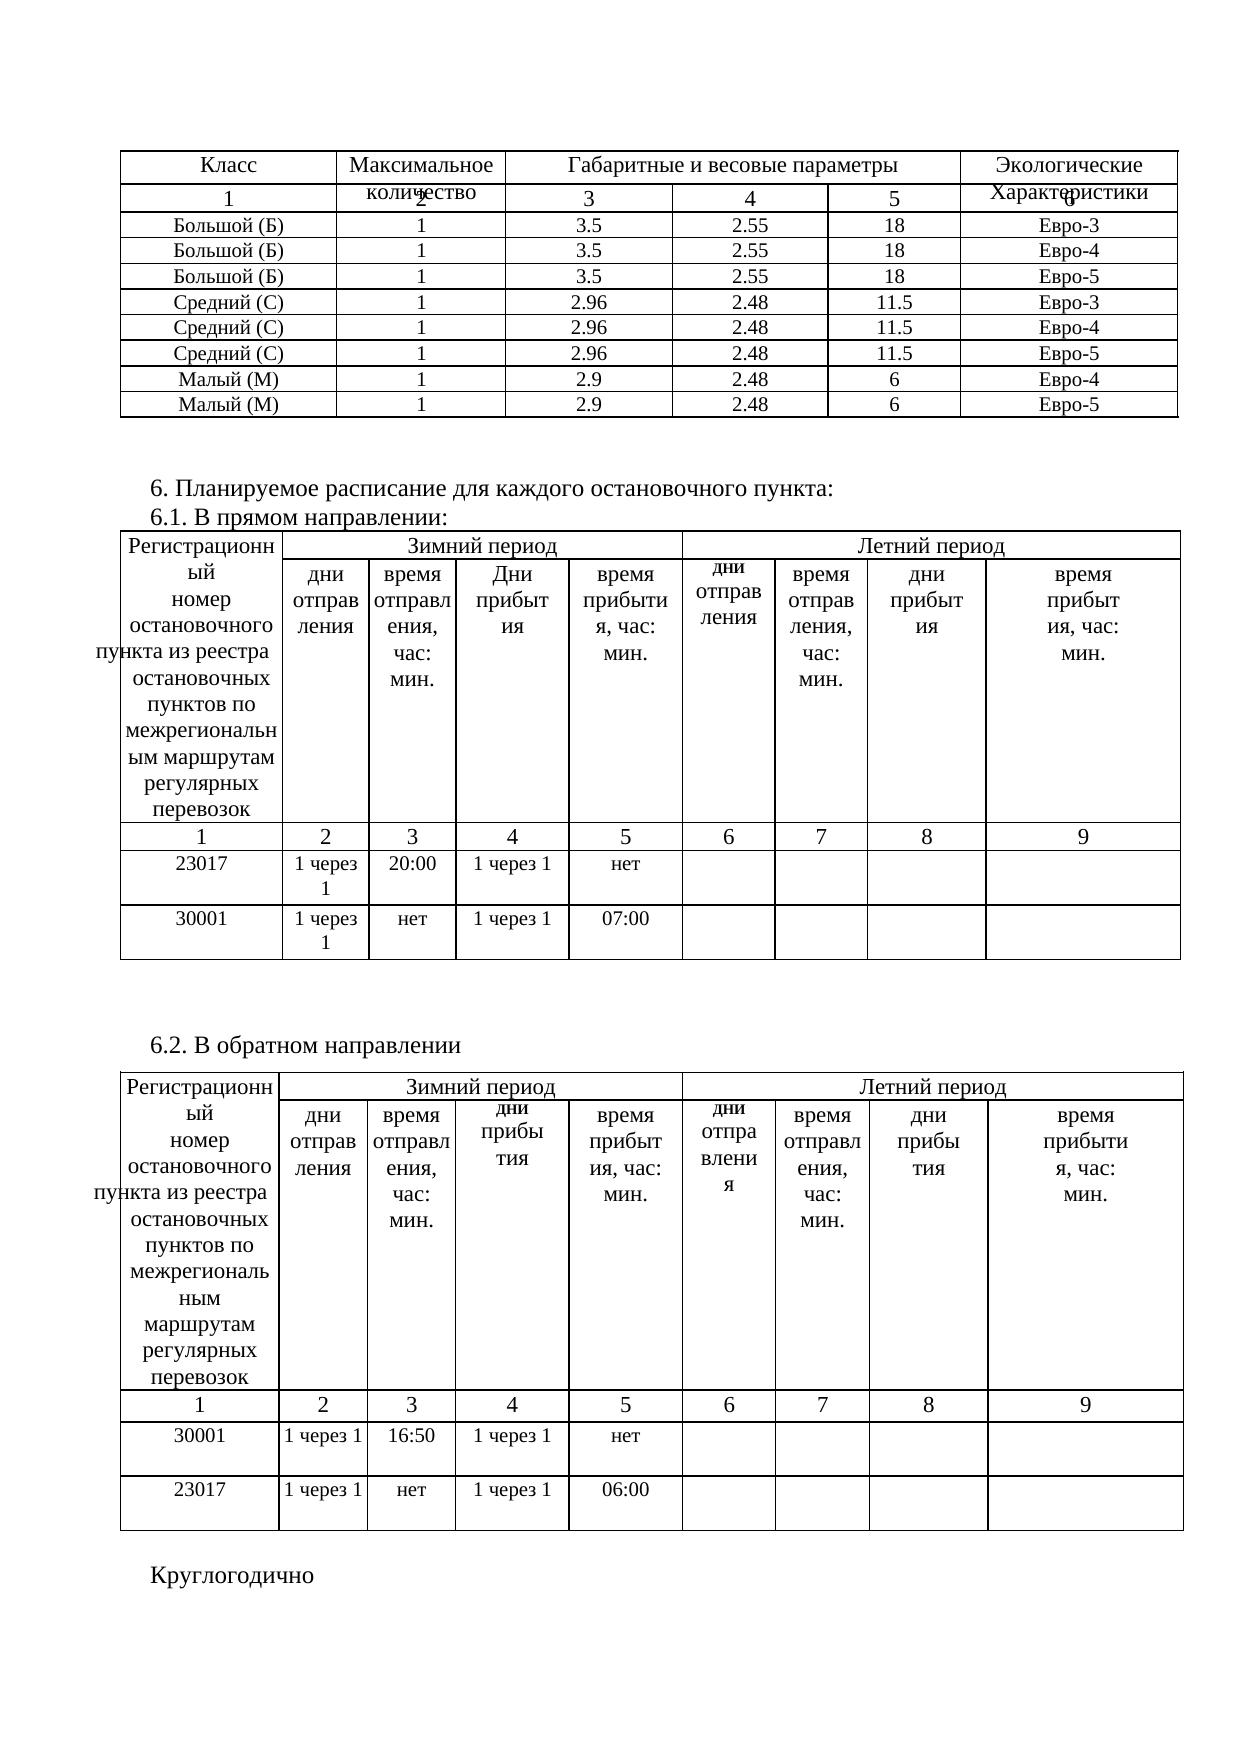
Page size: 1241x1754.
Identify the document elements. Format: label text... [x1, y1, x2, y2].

table_cell [683, 1477, 775, 1530]
table_cell 4 [673, 185, 827, 211]
table_cell Евро-5 [961, 264, 1177, 288]
table_cell 3 [506, 185, 672, 211]
table_cell дни прибы тия [870, 1101, 987, 1389]
table_header Зимний период [280, 1073, 682, 1099]
table_cell 7 [776, 823, 867, 850]
table_cell 2.96 [506, 341, 672, 365]
table_header Класс [121, 152, 336, 183]
table_cell 23017 [121, 851, 282, 904]
table_cell 07:00 [570, 906, 682, 958]
table_cell Дни прибыт ия [457, 560, 568, 822]
table_cell Евро-5 [961, 341, 1177, 365]
table_cell 11.5 [829, 315, 960, 339]
table_cell 2 [337, 185, 505, 211]
table_cell [776, 851, 867, 904]
table_cell 1 через 1 [283, 906, 368, 958]
table_cell 2.96 [506, 290, 672, 314]
table_cell 1 через 1 [456, 1477, 568, 1530]
table_cell 6 [829, 367, 960, 391]
table_cell [683, 906, 774, 958]
table_cell нет [570, 1423, 682, 1475]
table_cell 4 [457, 823, 568, 850]
table_cell [870, 1477, 987, 1530]
table_cell 2 [280, 1391, 367, 1421]
table_cell [683, 1423, 775, 1475]
table_cell 2.48 [673, 367, 827, 391]
table_header Зимний период [283, 532, 682, 558]
table_cell Большой (Б) [121, 213, 336, 237]
table_cell дни отправ ления [283, 560, 368, 822]
table_cell 16:50 [368, 1423, 455, 1475]
table_cell 1 [337, 213, 505, 237]
table_cell 11.5 [829, 341, 960, 365]
table_header Регистрационный номер остановочного пункта из реестра остановочных пунктов по межрегиональным маршрутам регулярных перевозок [121, 1073, 278, 1389]
table_cell 1 [337, 341, 505, 365]
table_cell [987, 906, 1180, 958]
table_cell дни прибыт ия [868, 560, 985, 822]
table_cell Евро-5 [961, 392, 1177, 416]
table_cell 2.9 [506, 367, 672, 391]
table_cell время отправл ения, час: мин. [368, 1101, 455, 1389]
table_cell 9 [989, 1391, 1183, 1421]
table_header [337, 152, 505, 183]
table_cell 11.5 [829, 290, 960, 314]
table_cell Средний (С) [121, 341, 336, 365]
table_cell 20:00 [370, 851, 455, 904]
table_cell 1 через 1 [457, 851, 568, 904]
table_cell 1 [337, 264, 505, 288]
table_cell 3.5 [506, 264, 672, 288]
table_cell 2.48 [673, 392, 827, 416]
text 6.2. В обратном направлении [150, 1030, 1090, 1059]
table_cell 2.48 [673, 290, 827, 314]
table_cell 5 [570, 823, 682, 850]
table_cell 1 через 1 [280, 1477, 367, 1530]
table_cell Средний (С) [121, 315, 336, 339]
table_cell 1 через 1 [283, 851, 368, 904]
table_cell 8 [870, 1391, 987, 1421]
table_cell 1 [337, 367, 505, 391]
table_cell 2.9 [506, 392, 672, 416]
table_header Летний период [683, 1073, 1183, 1099]
table_cell Большой (Б) [121, 264, 336, 288]
table_cell 2.96 [506, 315, 672, 339]
table_cell 5 [570, 1391, 682, 1421]
table_cell Евро-4 [961, 367, 1177, 391]
table_cell Евро-3 [961, 290, 1177, 314]
table_cell время прибыти я, час: мин. [570, 560, 682, 822]
table_cell [868, 851, 985, 904]
table_cell 2.55 [673, 213, 827, 237]
table_cell 1 [337, 238, 505, 262]
table_cell время отправ ления, час: мин. [776, 560, 867, 822]
table_cell ДНИ прибы тия [456, 1101, 568, 1389]
table_cell 7 [776, 1391, 869, 1421]
table_cell [776, 906, 867, 958]
table_cell 2 [283, 823, 368, 850]
table_cell нет [370, 906, 455, 958]
text 6.1. В прямом направлении: [150, 502, 1090, 530]
table_cell 1 [121, 185, 336, 211]
table_cell 3.5 [506, 238, 672, 262]
table_cell 1 [121, 1391, 278, 1421]
table_cell Большой (Б) [121, 238, 336, 262]
table_cell 2.48 [673, 341, 827, 365]
table_cell [776, 1477, 869, 1530]
table_cell [776, 1423, 869, 1475]
table_cell [989, 1423, 1183, 1475]
table_cell нет [368, 1477, 455, 1530]
table_cell 30001 [121, 906, 282, 958]
table_cell 9 [987, 823, 1180, 850]
table_cell Средний (С) [121, 290, 336, 314]
table_cell ДНИ отпра влени я [683, 1101, 775, 1389]
table_cell ДНИ отправ ления [683, 560, 774, 822]
table_cell 6 [683, 823, 774, 850]
text Круглогодично [150, 1560, 1090, 1589]
table_cell [870, 1423, 987, 1475]
table_cell 2.48 [673, 315, 827, 339]
table_cell 4 [456, 1391, 568, 1421]
table_cell 30001 [121, 1423, 278, 1475]
table_cell 06:00 [570, 1477, 682, 1530]
table_cell 1 [337, 392, 505, 416]
table_cell 1 [337, 290, 505, 314]
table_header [961, 152, 1177, 183]
table_cell 18 [829, 264, 960, 288]
table_cell время прибыт ия, час: мин. [987, 560, 1180, 822]
table_cell [989, 1477, 1183, 1530]
table_cell 1 [337, 315, 505, 339]
table_cell 6 [829, 392, 960, 416]
table_cell 5 [829, 185, 960, 211]
table_cell 1 [121, 823, 282, 850]
table_cell 3 [370, 823, 455, 850]
table_cell нет [570, 851, 682, 904]
table_cell 2.55 [673, 264, 827, 288]
table_cell [868, 906, 985, 958]
table_cell 6 [683, 1391, 775, 1421]
table_cell время прибыт ия, час: мин. [570, 1101, 682, 1389]
table_cell время отправл ения, час: мин. [370, 560, 455, 822]
table_cell дни отправ ления [280, 1101, 367, 1389]
table_cell 1 через 1 [280, 1423, 367, 1475]
text 6. Планируемое расписание для каждого остановочного пункта: [150, 473, 1090, 502]
table_header Летний период [683, 532, 1180, 558]
table_cell 3 [368, 1391, 455, 1421]
table_cell 6 [961, 185, 1177, 211]
table_cell 8 [868, 823, 985, 850]
table_cell 1 через 1 [457, 906, 568, 958]
table_cell [683, 851, 774, 904]
table_cell 3.5 [506, 213, 672, 237]
table_cell 1 через 1 [456, 1423, 568, 1475]
table_cell время прибыти я, час: мин. [989, 1101, 1183, 1389]
table_cell 18 [829, 213, 960, 237]
table_cell Малый (М) [121, 392, 336, 416]
table_header Габаритные и весовые параметры [506, 152, 960, 183]
table_cell Евро-3 [961, 213, 1177, 237]
table_header Регистрационный номер остановочного пункта из реестра остановочных пунктов по межрегиональным маршрутам регулярных перевозок [121, 532, 282, 822]
table_cell время отправл ения, час: мин. [776, 1101, 869, 1389]
table_cell 18 [829, 238, 960, 262]
table_cell [987, 851, 1180, 904]
table_cell Евро-4 [961, 238, 1177, 262]
table_cell 2.55 [673, 238, 827, 262]
table_cell Евро-4 [961, 315, 1177, 339]
table_cell 23017 [121, 1477, 278, 1530]
table_cell Малый (М) [121, 367, 336, 391]
